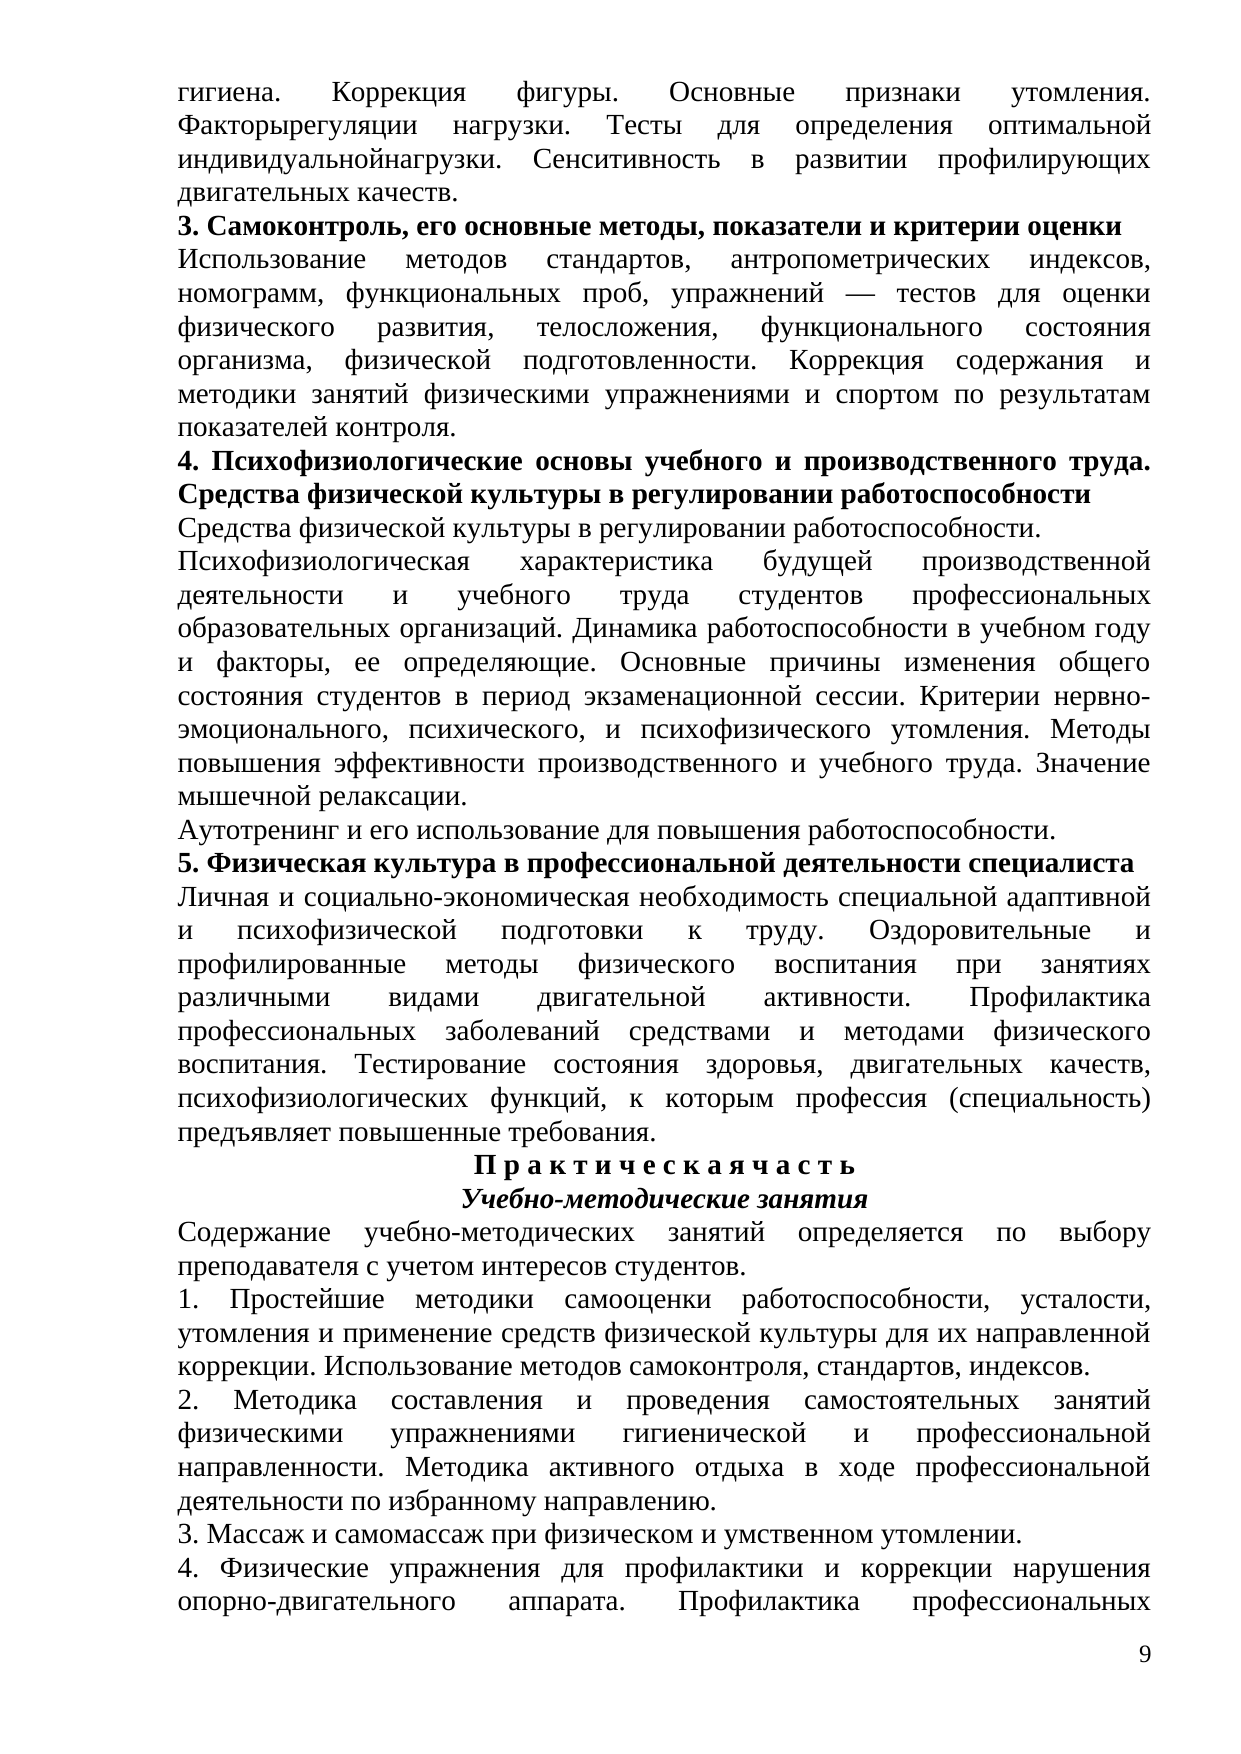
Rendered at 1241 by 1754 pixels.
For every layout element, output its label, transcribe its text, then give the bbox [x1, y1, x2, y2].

text 1. Простейшие методики самооценки работоспособности, усталости, утомления и применение средств физической культуры для их направленной коррекции. Использование методов самоконтроля, стандартов, индексов. [177, 1281, 1152, 1382]
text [177, 74, 1152, 208]
text 3. Массаж и самомассаж при физическом и умственном утомлении. [177, 1516, 1152, 1550]
text Учебно-методические занятия [177, 1181, 1152, 1214]
text Аутотренинг и его использование для повышения работоспособности. [177, 812, 1152, 845]
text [177, 1550, 1152, 1617]
text Средства физической культуры в регулировании работоспособности. [177, 510, 1152, 543]
text Личная и социально-экономическая необходимость специальной адаптивной и психофизической подготовки к труду. Оздоровительные и профилированные методы физического воспитания при занятиях различными видами двигательной активности. Профилактика профессиональных заболеваний средствами и методами физического воспитания. Тестирование состояния здоровья, двигательных качеств, психофизиологических функций, к которым профессия (специальность) предъявляет повышенные требования. [177, 879, 1152, 1147]
text 4. Психофизиологические основы учебного и производственного труда. Средства физической культуры в регулировании работоспособности [177, 443, 1152, 510]
text 2. Методика составления и проведения самостоятельных занятий физическими упражнениями гигиенической и профессиональной направленности. Методика активного отдыха в ходе профессиональной деятельности по избранному направлению. [177, 1382, 1152, 1516]
text Использование методов стандартов, антропометрических индексов, номограмм, функциональных проб, упражнений — тестов для оценки физического развития, телосложения, функционального состояния организма, физической подготовленности. Коррекция содержания и методики занятий физическими упражнениями и спортом по результатам показателей контроля. [177, 242, 1152, 443]
text Психофизиологическая характеристика будущей производственной деятельности и учебного труда студентов профессиональных образовательных организаций. Динамика работоспособности в учебном году и факторы, ее определяющие. Основные причины изменения общего состояния студентов в период экзаменационной сессии. Критерии нервно- эмоционального, психического, и психофизического утомления. Методы повышения эффективности производственного и учебного труда. Значение мышечной релаксации. [177, 543, 1152, 812]
text П р а к т и ч е с к а я ч а с т ь [177, 1147, 1152, 1181]
text 5. Физическая культура в профессиональной деятельности специалиста [177, 845, 1152, 879]
text 3. Самоконтроль, его основные методы, показатели и критерии оценки [177, 208, 1152, 242]
text Содержание учебно-методических занятий определяется по выбору преподавателя с учетом интересов студентов. [177, 1214, 1152, 1281]
